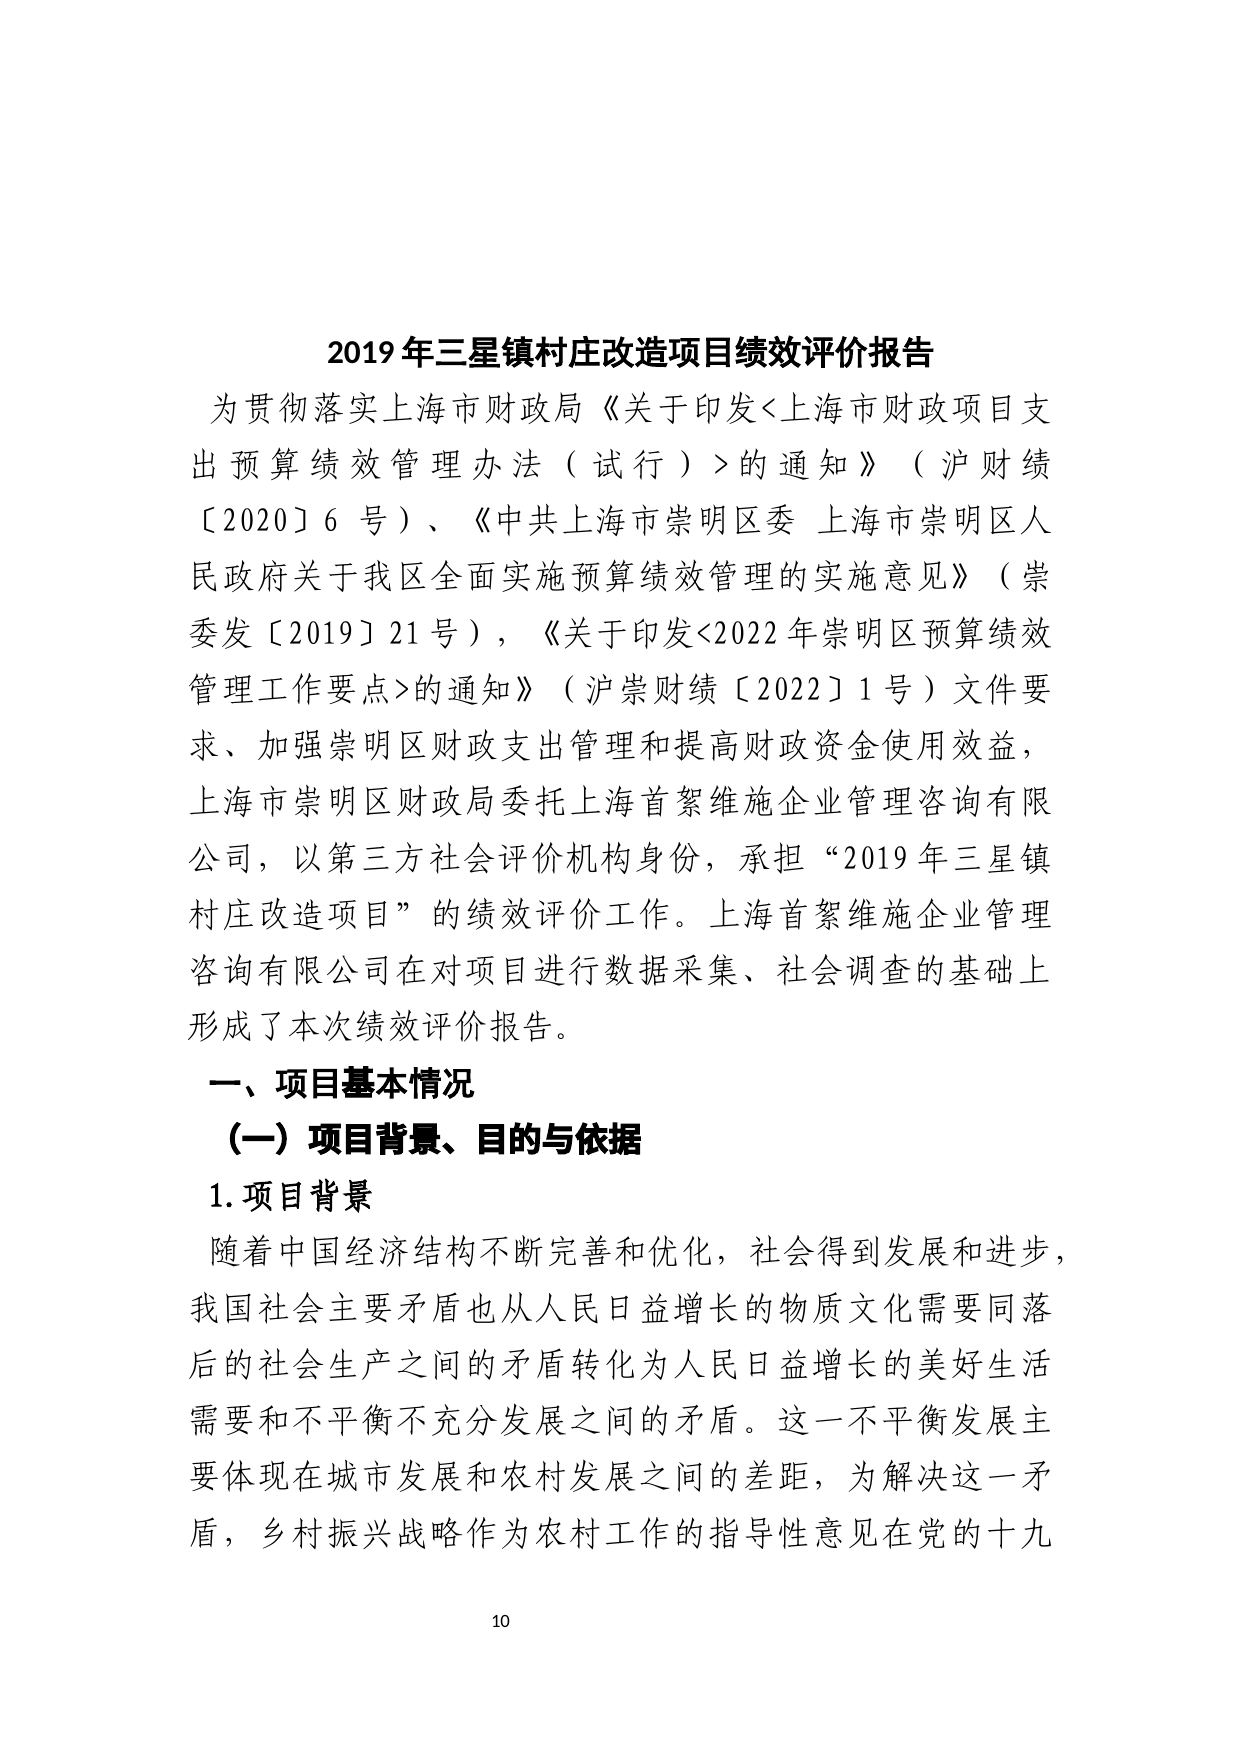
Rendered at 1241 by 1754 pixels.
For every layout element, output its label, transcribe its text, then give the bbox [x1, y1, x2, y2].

subtitle 一、项目基本情况 [187, 1050, 1053, 1106]
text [187, 1219, 1053, 1556]
subtitle 2019年三星镇村庄改造项目绩效评价报告 [187, 319, 1053, 375]
text 为贯彻落实上海市财政局《关于印发<上海市财政项目支出预算绩效管理办法（试行）>的通知》（沪财绩〔2020〕6 号）、《中共上海市崇明区委 上海市崇明区人民政府关于我区全面实施预算绩效管理的实施意见》（崇委发〔2019〕21号），《关于印发<2022年崇明区预算绩效管理工作要点>的通知》（沪崇财绩〔2022〕1号）文件要求、加强崇明区财政支出管理和提高财政资金使用效益，上海市崇明区财政局委托上海首絮维施企业管理咨询有限公司，以第三方社会评价机构身份，承担“2019年三星镇村庄改造项目”的绩效评价工作。上海首絮维施企业管理咨询有限公司在对项目进行数据采集、社会调查的基础上，形成了本次绩效评价报告。 [187, 375, 1053, 1050]
subtitle （一）项目背景、目的与依据 [187, 1106, 1053, 1162]
text 1.项目背景 [187, 1162, 1053, 1219]
